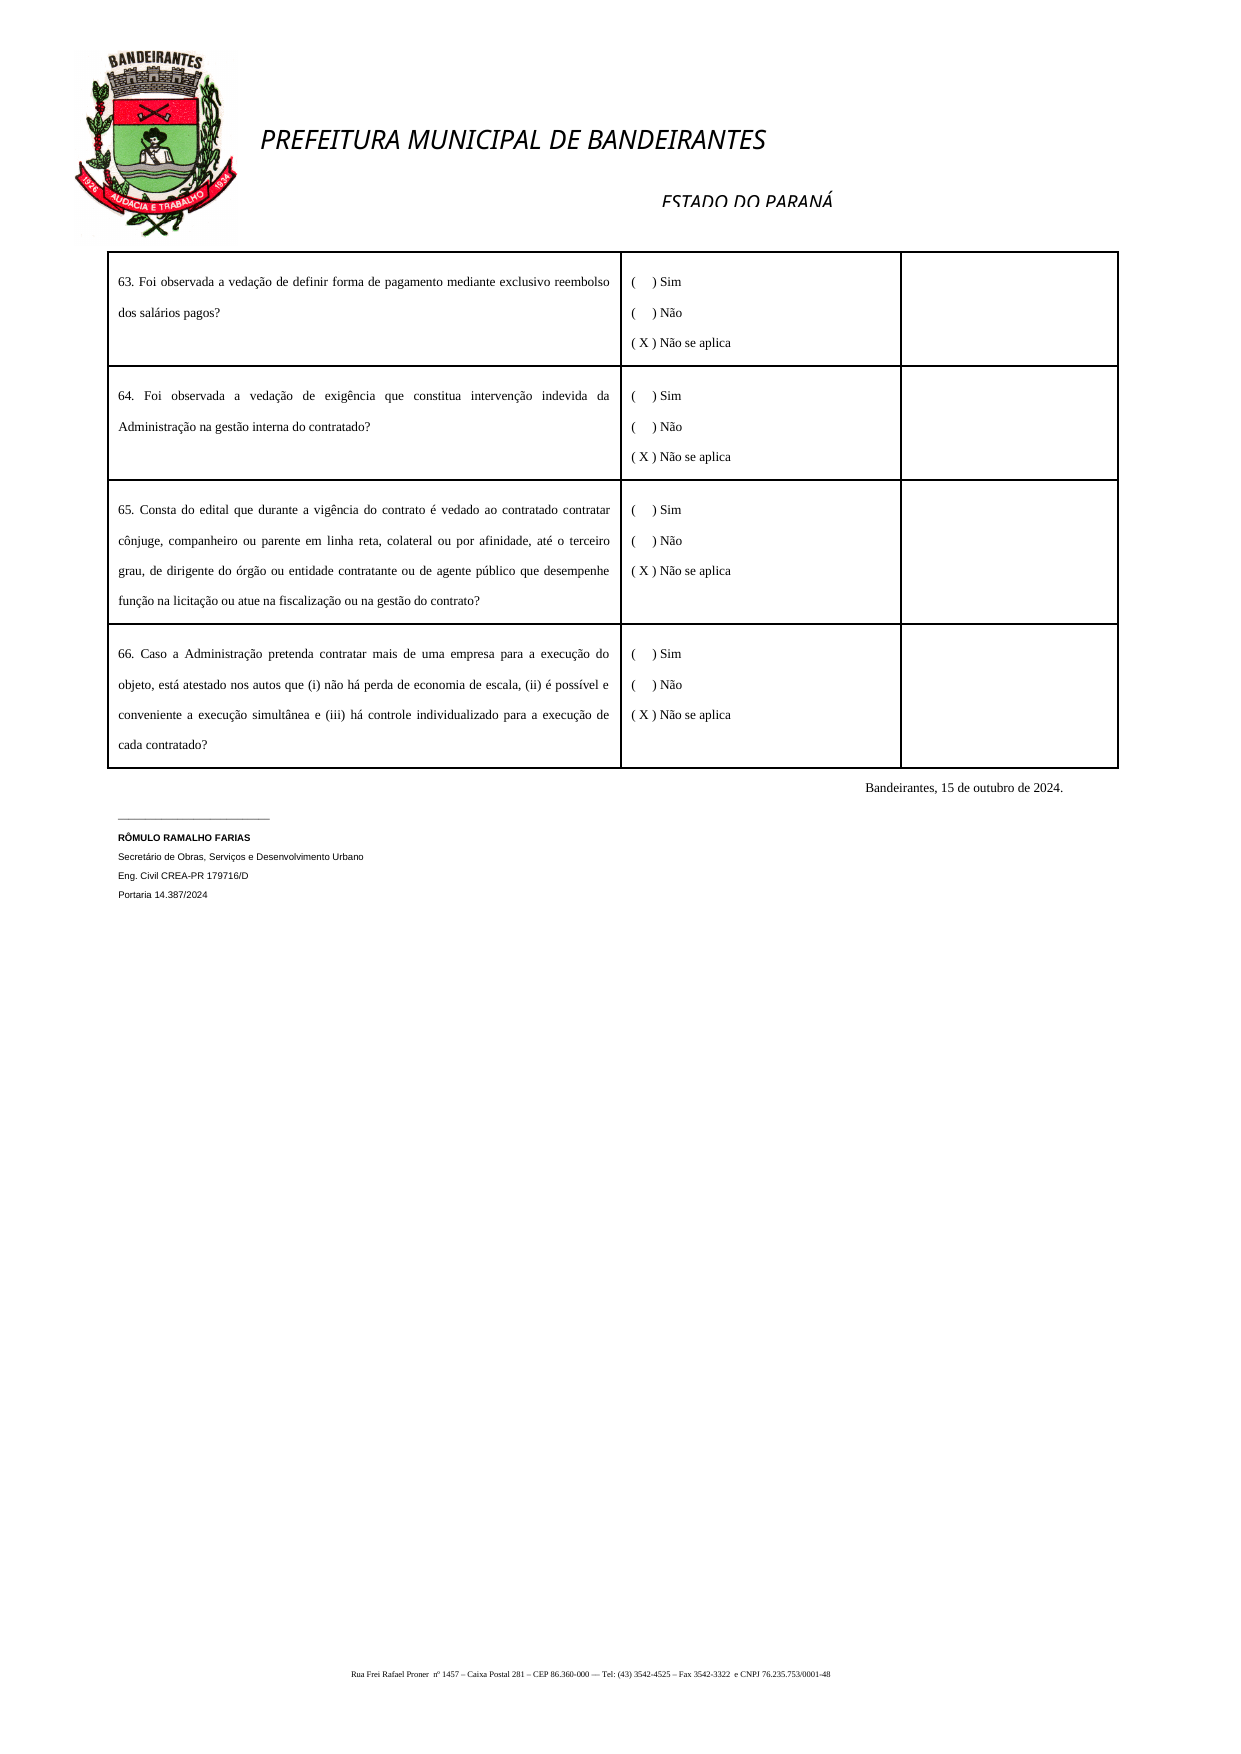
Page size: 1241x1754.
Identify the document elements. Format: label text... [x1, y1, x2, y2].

table_cell ( ) Sim ( ) Não ( X ) Não se aplica [622, 481, 900, 623]
text Secretário de Obras, Serviços e Desenvolvimento Urbano [118, 843, 1058, 863]
table_cell [902, 481, 1117, 623]
text ____________________________ [118, 799, 1063, 821]
table_cell 63. Foi observada a vedação de definir forma de pagamento mediante exclusivo reembolso dos salários pagos? [109, 253, 620, 365]
text Eng. Civil CREA-PR 179716/D Portaria 14.387/2024 [118, 863, 1063, 901]
table_cell 64. Foi observada a vedação de exigência que constitua intervenção indevida da Administração na gestão interna do contratado? [109, 367, 620, 479]
table_cell ( ) Sim ( ) Não ( X ) Não se aplica [622, 367, 900, 479]
text Bandeirantes, 15 de outubro de 2024. [118, 769, 1063, 796]
table_cell ( ) Sim ( ) Não ( X ) Não se aplica [622, 253, 900, 365]
table_cell [902, 367, 1117, 479]
table_cell ( ) Sim ( ) Não ( X ) Não se aplica [622, 625, 900, 767]
table_cell 66. Caso a Administração pretenda contratar mais de uma empresa para a execução do objeto, está atestado nos autos que (i) não há perda de economia de escala, (ii) é possível e conveniente a execução simultânea e (iii) há controle individualizado para a execução de cada contratado? [109, 625, 620, 767]
text RÔMULO RAMALHO FARIAS [118, 824, 1058, 843]
picture [73, 50, 239, 246]
table_cell [902, 625, 1117, 767]
table_cell 65. Consta do edital que durante a vigência do contrato é vedado ao contratado contratar cônjuge, companheiro ou parente em linha reta, colateral ou por afinidade, até o terceiro grau, de dirigente do órgão ou entidade contratante ou de agente público que desempenhe função na licitação ou atue na fiscalização ou na gestão do contrato? [109, 481, 620, 623]
table_cell [902, 253, 1117, 365]
